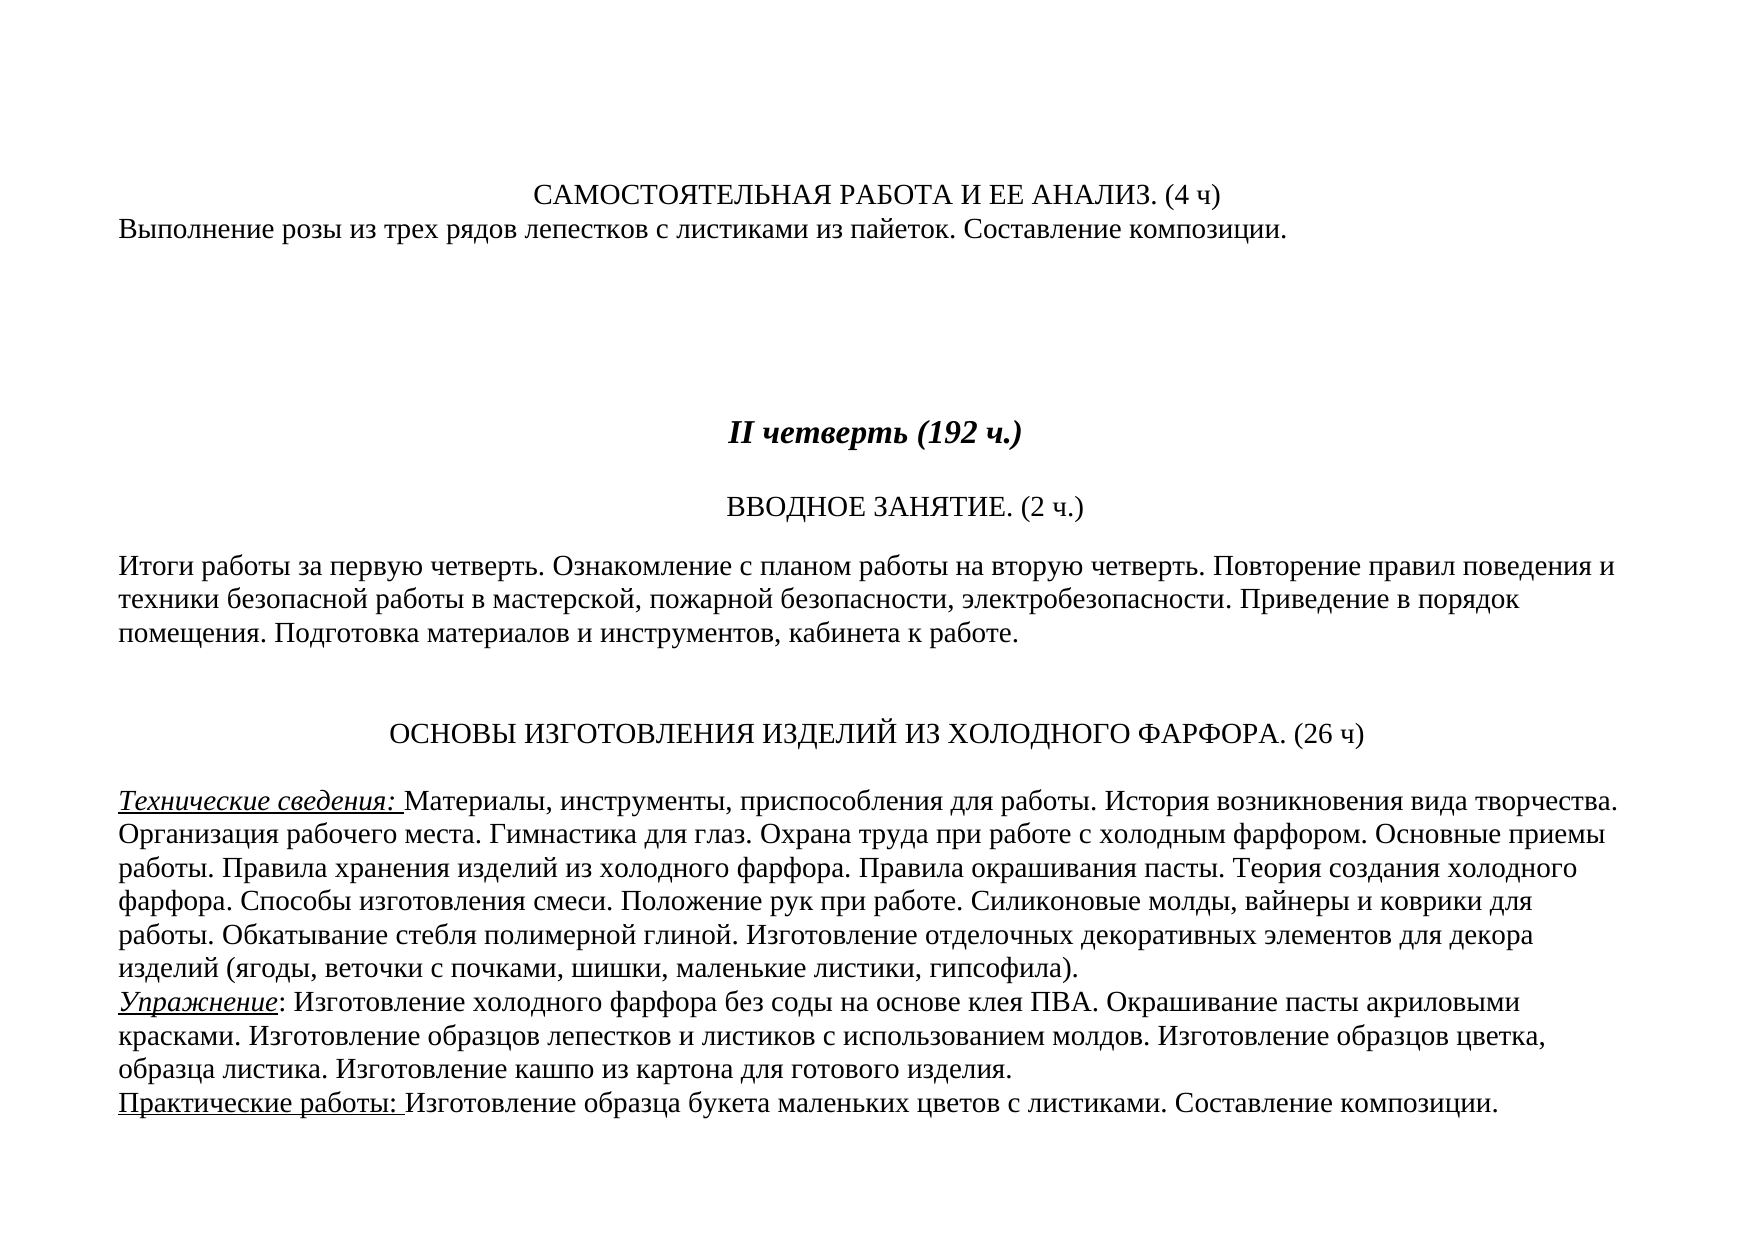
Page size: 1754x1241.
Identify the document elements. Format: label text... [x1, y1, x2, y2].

text Упражнение: Изготовление холодного фарфора без соды на основе клея ПВА. Окрашивание пасты акриловыми красками. Изготовление образцов лепестков и листиков с использованием молдов. Изготовление образцов цветка, образца листика. Изготовление кашпо из картона для готового изделия. [118, 984, 1636, 1085]
text Итоги работы за первую четверть. Ознакомление с планом работы на вторую четверть. Повторение правил поведения и техники безопасной работы в мастерской, пожарной безопасности, электробезопасности. Приведение в порядок помещения. Подготовка материалов и инструментов, кабинета к работе. [118, 548, 1636, 649]
text Выполнение розы из трех рядов лепестков с листиками из пайеток. Составление композиции. [118, 211, 1636, 244]
text II четверть (192 ч.) [118, 412, 1636, 450]
text ОСНОВЫ ИЗГОТОВЛЕНИЯ ИЗДЕЛИЙ ИЗ ХОЛОДНОГО ФАРФОРА. (26 ч) [118, 716, 1636, 749]
text Практические работы: Изготовление образца букета маленьких цветов с листиками. Составление композиции. [118, 1085, 1636, 1118]
text ВВОДНОЕ ЗАНЯТИЕ. (2 ч.) [118, 489, 1636, 522]
text САМОСТОЯТЕЛЬНАЯ РАБОТА И ЕЕ АНАЛИЗ. (4 ч) [118, 177, 1636, 211]
text Технические сведения: Материалы, инструменты, приспособления для работы. История возникновения вида творчества. Организация рабочего места. Гимнастика для глаз. Охрана труда при работе с холодным фарфором. Основные приемы работы. Правила хранения изделий из холодного фарфора. Правила окрашивания пасты. Теория создания холодного фарфора. Способы изготовления смеси. Положение рук при работе. Силиконовые молды, вайнеры и коврики для работы. Обкатывание стебля полимерной глиной. Изготовление отделочных декоративных элементов для декора изделий (ягоды, веточки с почками, шишки, маленькие листики, гипсофила). [118, 783, 1636, 984]
